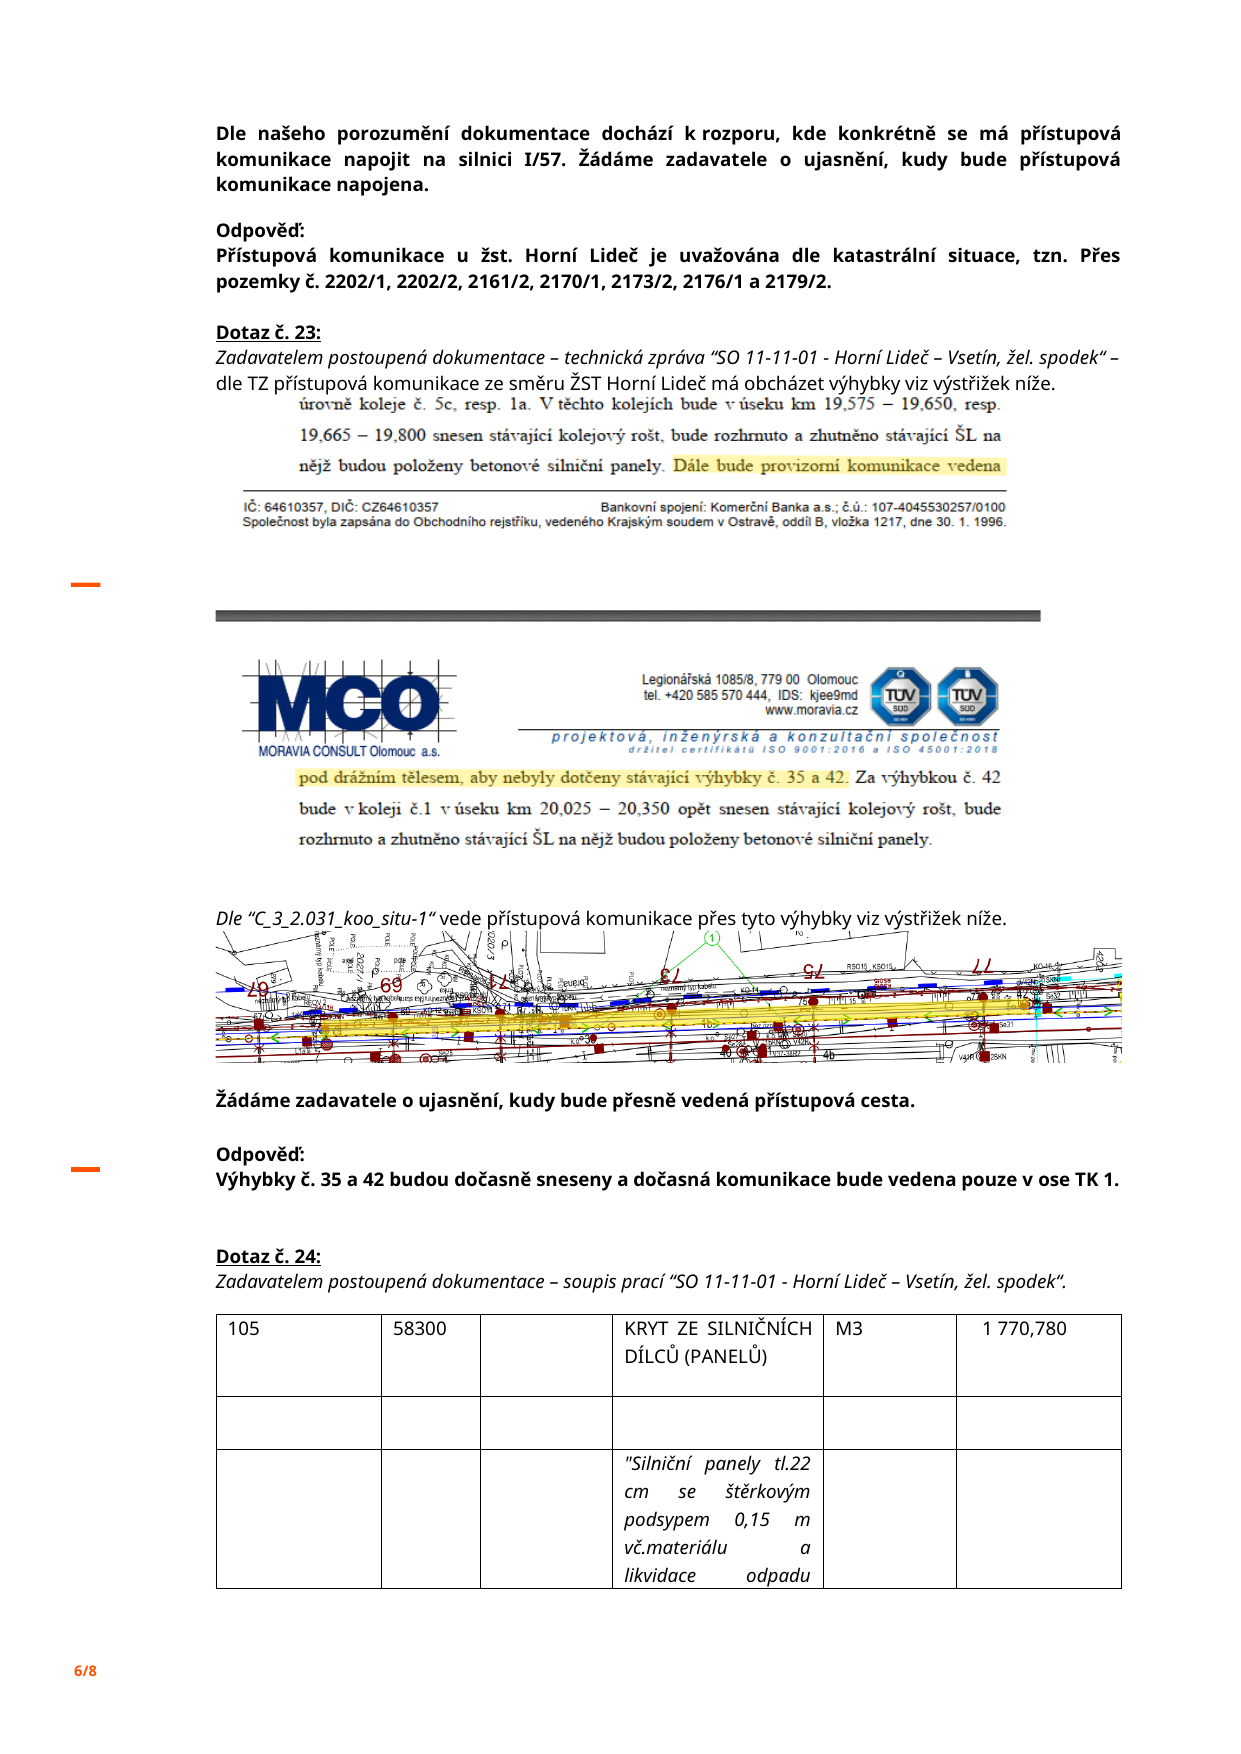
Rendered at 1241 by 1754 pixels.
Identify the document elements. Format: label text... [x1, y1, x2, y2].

table_cell [382, 1450, 480, 1588]
table_header 58300 [382, 1315, 480, 1396]
table_cell [613, 1397, 823, 1449]
table_header KRYT ZE SILNIČNÍCH DÍLCŮ (PANELŮ) [613, 1315, 823, 1396]
text Odpověď: [216, 1141, 1122, 1166]
table_cell [481, 1450, 612, 1588]
table_cell [382, 1397, 480, 1449]
picture [215, 931, 1123, 1063]
text Výhybky č. 35 a 42 budou dočasně sneseny a dočasná komunikace bude vedena pouze v ose TK 1. [216, 1166, 1122, 1192]
text Zadavatelem postoupená dokumentace – soupis prací “SO 11-11-01 - Horní Lideč – Vsetín, žel. spodek“. [216, 1268, 1122, 1294]
text Žádáme zadavatele o ujasnění, kudy bude přesně vedená přístupová cesta. [216, 1088, 1122, 1113]
text Dle našeho porozumění dokumentace dochází k rozporu, kde konkrétně se má přístupová komunikace napojit na silnici I/57. Žádáme zadavatele o ujasnění, kudy bude přístupová komunikace napojena. [216, 121, 1122, 197]
picture [215, 395, 1041, 866]
table_header 105 [217, 1315, 381, 1396]
text Dotaz č. 23: [216, 319, 1122, 345]
text Zadavatelem postoupená dokumentace – technická zpráva “SO 11-11-01 - Horní Lideč – Vsetín, žel. spodek“ – dle TZ přístupová komunikace ze směru ŽST Horní Lideč má obcházet výhybky viz výstřižek níže. [216, 345, 1122, 396]
text Dotaz č. 24: [216, 1243, 1122, 1268]
table_cell [217, 1397, 381, 1449]
table_header [481, 1315, 612, 1396]
text Dle “C_3_2.031_koo_situ-1“ vede přístupová komunikace přes tyto výhybky viz výstřižek níže. [216, 906, 1122, 931]
table_cell [217, 1450, 381, 1588]
table_cell [957, 1397, 1121, 1449]
text Odpověď: [216, 217, 1122, 243]
table_header M3 [824, 1315, 956, 1396]
table_cell [824, 1450, 956, 1588]
table_cell [481, 1397, 612, 1449]
table_cell [957, 1450, 1121, 1588]
table_header 1 770,780 [957, 1315, 1121, 1396]
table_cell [613, 1450, 823, 1588]
text Přístupová komunikace u žst. Horní Lideč je uvažována dle katastrální situace, tzn. Přes pozemky č. 2202/1, 2202/2, 2161/2, 2170/1, 2173/2, 2176/1 a 2179/2. [216, 243, 1122, 294]
table_cell [824, 1397, 956, 1449]
